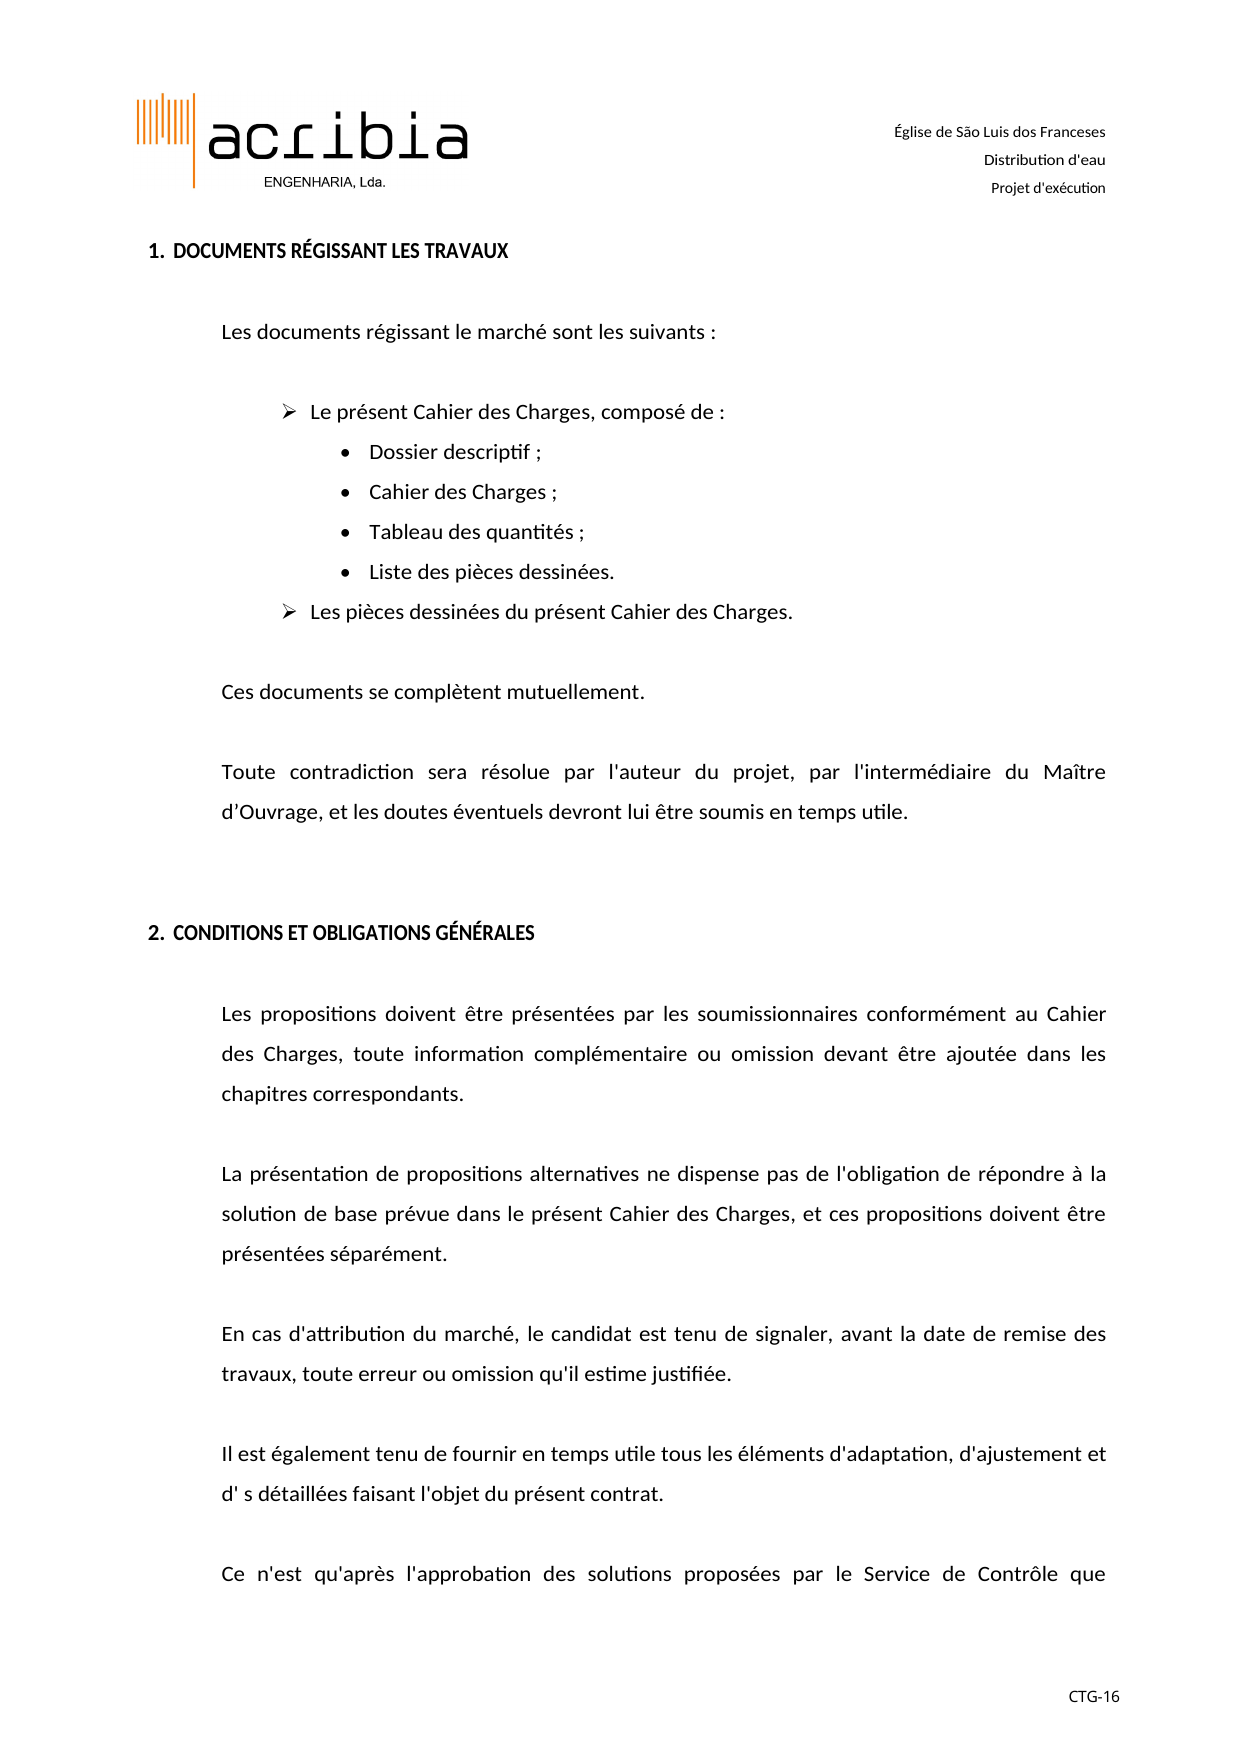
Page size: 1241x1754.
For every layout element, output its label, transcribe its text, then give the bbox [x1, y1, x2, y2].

list Le présent Cahier des Charges, composé de : [281, 398, 1108, 425]
text Il est également tenu de fournir en temps utile tous les éléments d'adaptation, d'ajustement et d' s détaillées faisant l'objet du présent contrat. [221, 1440, 1108, 1507]
text Les propositions doivent être présentées par les soumissionnaires conformément au Cahier des Charges, toute information complémentaire ou omission devant être ajoutée dans les chapitres correspondants. [221, 1000, 1108, 1107]
list Tableau des quantités ; [339, 518, 1108, 545]
text Toute contradiction sera résolue par l'auteur du projet, par l'intermédiaire du Maître d’Ouvrage, et les doutes éventuels devront lui être soumis en temps utile. [221, 758, 1108, 825]
picture [133, 91, 469, 191]
text En cas d'attribution du marché, le candidat est tenu de signaler, avant la date de remise des travaux, toute erreur ou omission qu'il estime justifiée. [221, 1320, 1108, 1387]
list Dossier descriptif ; [339, 438, 1108, 465]
list Les pièces dessinées du présent Cahier des Charges. [281, 598, 1108, 625]
subtitle CONDITIONS ET OBLIGATIONS GÉNÉRALES [148, 918, 1108, 946]
text Ces documents se complètent mutuellement. [221, 678, 1108, 705]
subtitle DOCUMENTS RÉGISSANT LES TRAVAUX [148, 236, 1108, 264]
text Les documents régissant le marché sont les suivants : [221, 318, 1108, 345]
text La présentation de propositions alternatives ne dispense pas de l'obligation de répondre à la solution de base prévue dans le présent Cahier des Charges, et ces propositions doivent être présentées séparément. [221, 1160, 1108, 1267]
list Cahier des Charges ; [339, 478, 1108, 505]
list Liste des pièces dessinées. [339, 558, 1108, 585]
